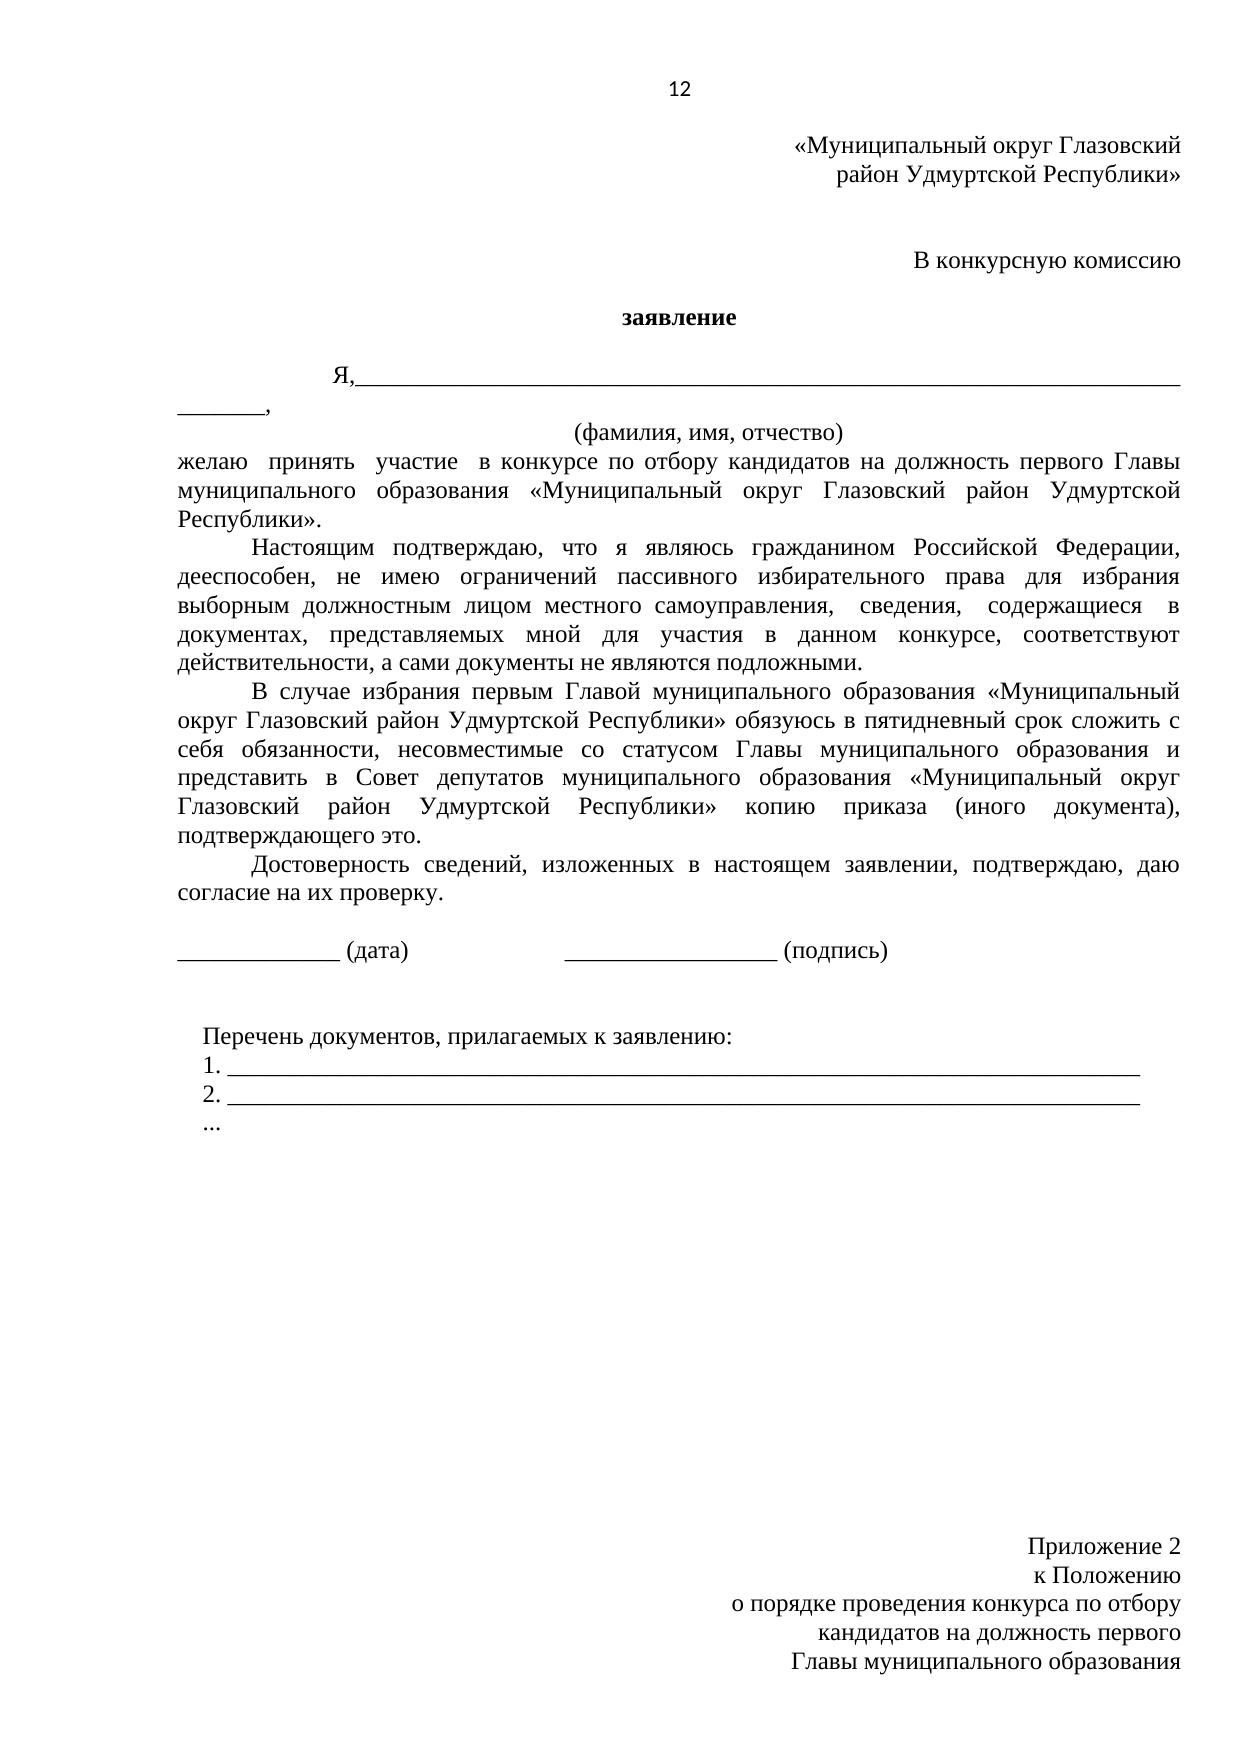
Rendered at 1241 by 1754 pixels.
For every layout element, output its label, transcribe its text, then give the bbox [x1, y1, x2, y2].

text В случае избрания первым Главой муниципального образования «Муниципальный округ Глазовский район Удмуртской Республики» обязуюсь в пятидневный срок сложить с себя обязанности, несовместимые со статусом Главы муниципального образования и представить в Совет депутатов муниципального образования «Муниципальный округ Глазовский район Удмуртской Республики» копию приказа (иного документа), подтверждающего это. [177, 676, 1181, 849]
text к Положению [177, 1560, 1181, 1588]
text о порядке проведения конкурса по отбору [177, 1588, 1181, 1617]
text 1. _________________________________________________________________________ [177, 1050, 1181, 1079]
text Достоверность сведений, изложенных в настоящем заявлении, подтверждаю, даю согласие на их проверку. [177, 849, 1181, 906]
text 2. _________________________________________________________________________ [177, 1079, 1181, 1107]
text ... [177, 1107, 1181, 1136]
text Настоящим подтверждаю, что я являюсь гражданином Российской Федерации, дееспособен, не имею ограничений пассивного избирательного права для избрания выборным должностным лицом местного самоуправления, сведения, содержащиеся в документах, представляемых мной для участия в данном конкурсе, соответствуют действительности, а сами документы не являются подложными. [177, 532, 1181, 676]
text кандидатов на должность первого Главы муниципального образования [177, 1617, 1181, 1675]
text _____________ (дата) _________________ (подпись) [177, 935, 1181, 964]
text Я,_________________________________________________________________________, [177, 360, 1181, 417]
text В конкурсную комиссию [177, 245, 1181, 274]
text заявление [177, 302, 1181, 331]
text Перечень документов, прилагаемых к заявлению: [177, 1021, 1181, 1050]
text (фамилия, имя, отчество) [177, 417, 1181, 446]
text «Муниципальный округ Глазовский район Удмуртской Республики» [177, 130, 1181, 187]
text Приложение 2 [177, 1531, 1181, 1560]
text желаю принять участие в конкурсе по отбору кандидатов на должность первого Главы муниципального образования «Муниципальный округ Глазовский район Удмуртской Республики». [177, 446, 1181, 532]
